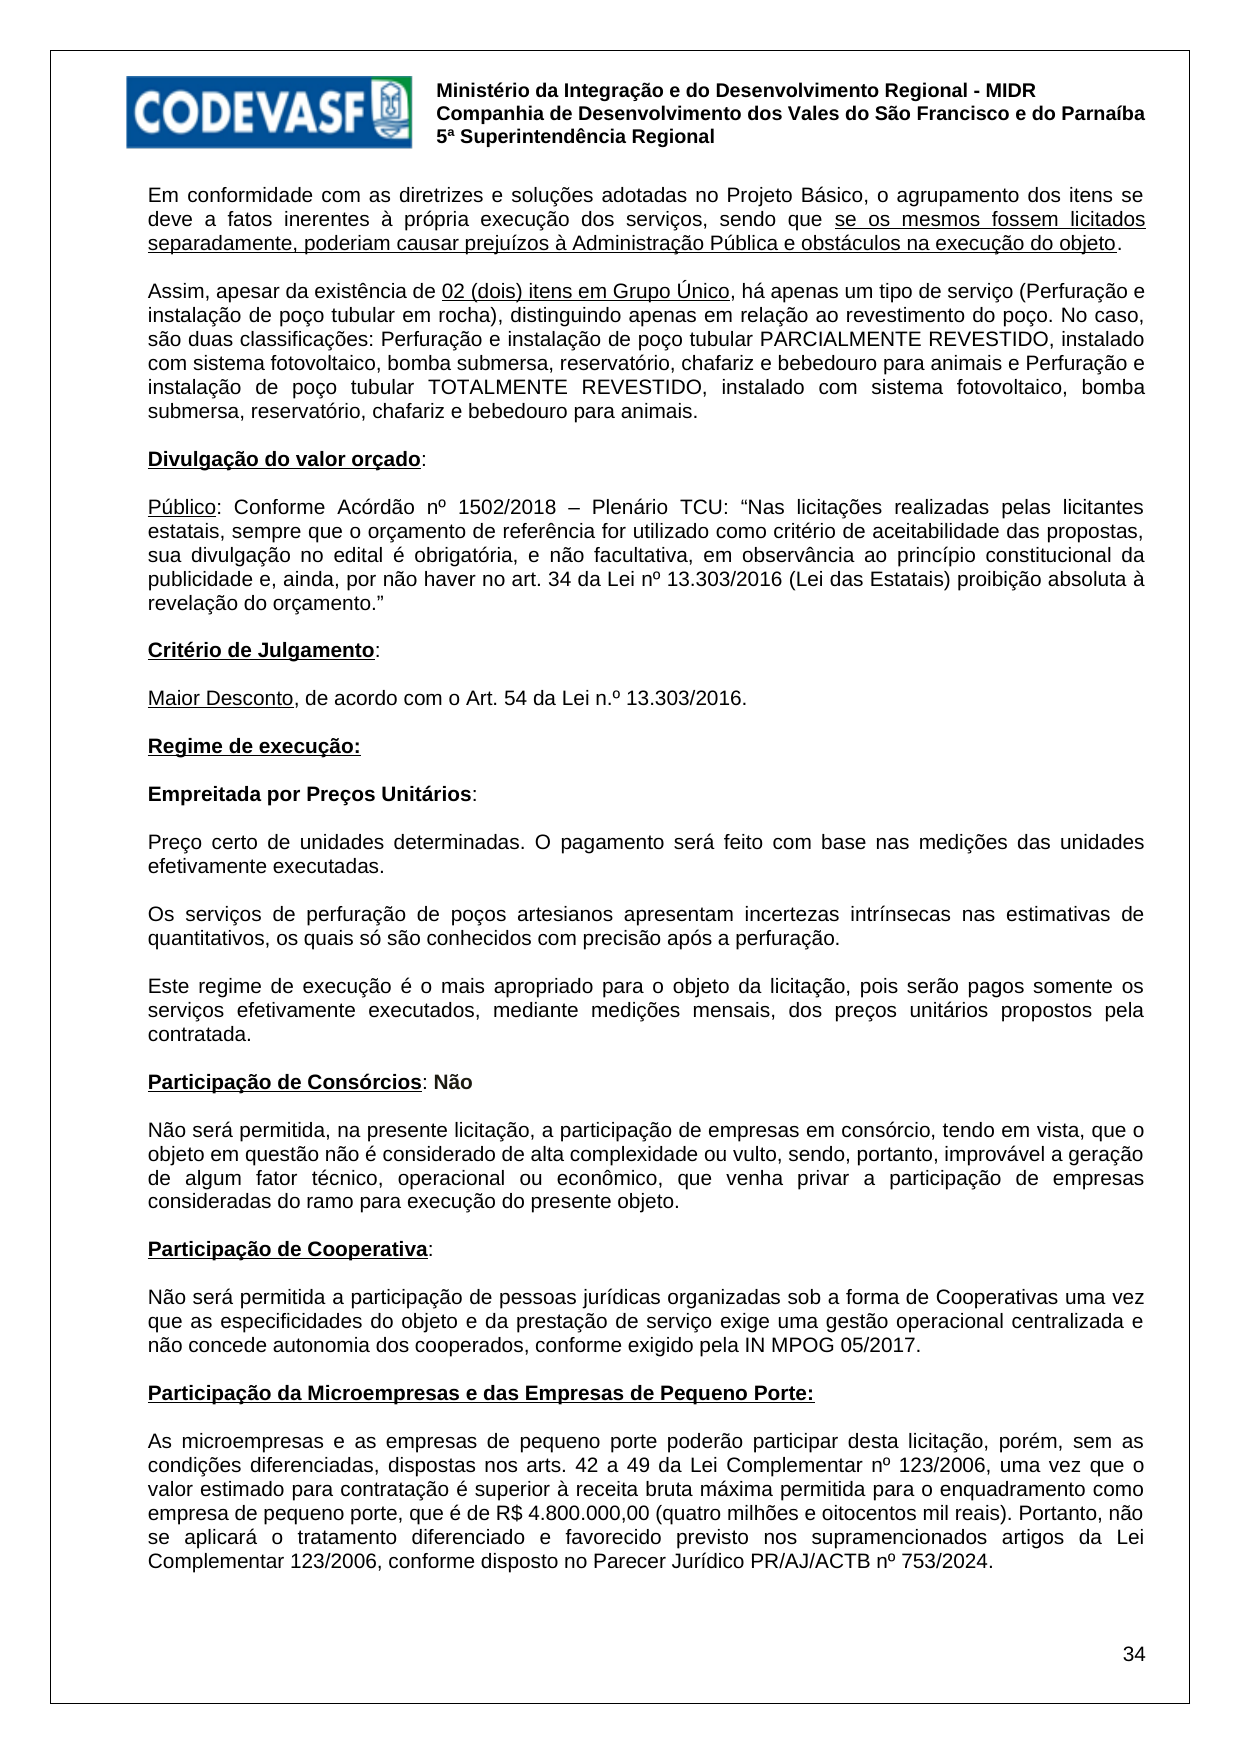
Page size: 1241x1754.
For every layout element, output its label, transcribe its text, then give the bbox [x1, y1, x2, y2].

text Critério de Julgamento: [148, 638, 1146, 662]
text Participação da Microempresas e das Empresas de Pequeno Porte: [148, 1381, 1146, 1405]
text Participação de Cooperativa: [148, 1237, 1146, 1261]
text As microempresas e as empresas de pequeno porte poderão participar desta licitação, porém, sem as condições diferenciadas, dispostas nos arts. 42 a 49 da Lei Complementar nº 123/2006, uma vez que o valor estimado para contratação é superior à receita bruta máxima permitida para o enquadramento como empresa de pequeno porte, que é de R$ 4.800.000,00 (quatro milhões e oitocentos mil reais). Portanto, não se aplicará o tratamento diferenciado e favorecido previsto nos supramencionados artigos da Lei Complementar 123/2006, conforme disposto no Parecer Jurídico PR/AJ/ACTB nº 753/2024. [148, 1429, 1146, 1573]
text Preço certo de unidades determinadas. O pagamento será feito com base nas medições das unidades efetivamente executadas. [148, 830, 1146, 878]
picture [126, 76, 414, 151]
text Público: Conforme Acórdão nº 1502/2018 – Plenário TCU: “Nas licitações realizadas pelas licitantes estatais, sempre que o orçamento de referência for utilizado como critério de aceitabilidade das propostas, sua divulgação no edital é obrigatória, e não facultativa, em observância ao princípio constitucional da publicidade e, ainda, por não haver no art. 34 da Lei nº 13.303/2016 (Lei das Estatais) proibição absoluta à revelação do orçamento.” [148, 494, 1146, 614]
text Assim, apesar da existência de 02 (dois) itens em Grupo Único, há apenas um tipo de serviço (Perfuração e instalação de poço tubular em rocha), distinguindo apenas em relação ao revestimento do poço. No caso, são duas classificações: Perfuração e instalação de poço tubular PARCIALMENTE REVESTIDO, instalado com sistema fotovoltaico, bomba submersa, reservatório, chafariz e bebedouro para animais e Perfuração e instalação de poço tubular TOTALMENTE REVESTIDO, instalado com sistema fotovoltaico, bomba submersa, reservatório, chafariz e bebedouro para animais. [148, 279, 1146, 423]
text Em conformidade com as diretrizes e soluções adotadas no Projeto Básico, o agrupamento dos itens se deve a fatos inerentes à própria execução dos serviços, sendo que se os mesmos fossem licitados separadamente, poderiam causar prejuízos à Administração Pública e obstáculos na execução do objeto. [148, 183, 1146, 255]
text Não será permitida, na presente licitação, a participação de empresas em consórcio, tendo em vista, que o objeto em questão não é considerado de alta complexidade ou vulto, sendo, portanto, improvável a geração de algum fator técnico, operacional ou econômico, que venha privar a participação de empresas consideradas do ramo para execução do presente objeto. [148, 1117, 1146, 1213]
text Empreitada por Preços Unitários: [148, 782, 1146, 806]
text Os serviços de perfuração de poços artesianos apresentam incertezas intrínsecas nas estimativas de quantitativos, os quais só são conhecidos com precisão após a perfuração. [148, 902, 1146, 950]
text Regime de execução: [148, 734, 1146, 758]
text Divulgação do valor orçado: [148, 447, 1146, 471]
text Não será permitida a participação de pessoas jurídicas organizadas sob a forma de Cooperativas uma vez que as especificidades do objeto e da prestação de serviço exige uma gestão operacional centralizada e não concede autonomia dos cooperados, conforme exigido pela IN MPOG 05/2017. [148, 1285, 1146, 1357]
text Maior Desconto, de acordo com o Art. 54 da Lei n.º 13.303/2016. [148, 686, 1146, 710]
text Participação de Consórcios: Não [148, 1069, 1146, 1093]
text Este regime de execução é o mais apropriado para o objeto da licitação, pois serão pagos somente os serviços efetivamente executados, mediante medições mensais, dos preços unitários propostos pela contratada. [148, 974, 1146, 1046]
